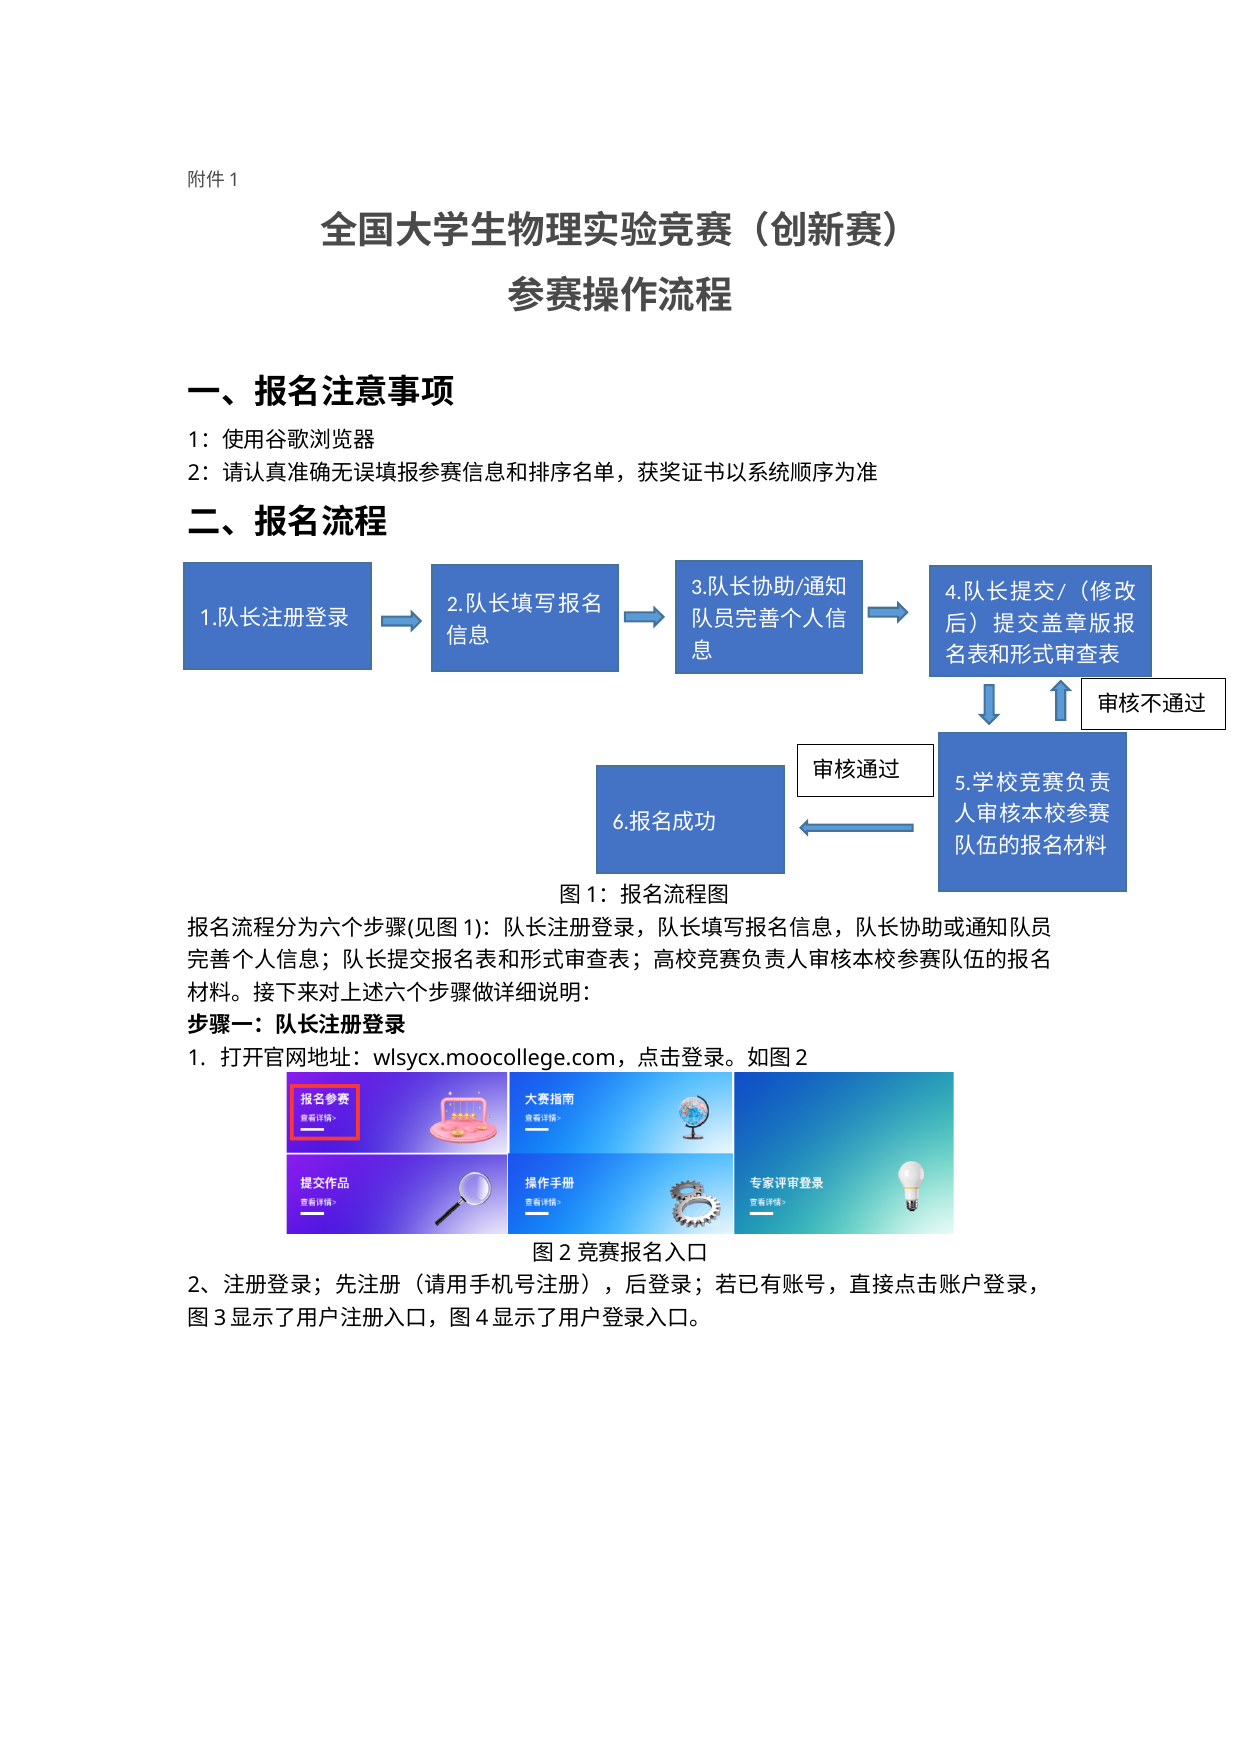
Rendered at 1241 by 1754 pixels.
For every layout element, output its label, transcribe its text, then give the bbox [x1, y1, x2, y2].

text 2：请认真准确无误填报参赛信息和排序名单，获奖证书以系统顺序为准 [187, 454, 1053, 487]
text 附件1 [187, 162, 1053, 194]
text 全国大学生物理实验竞赛（创新赛） [187, 194, 1053, 259]
text 1：使用谷歌浏览器 [187, 422, 1053, 454]
picture [286, 1072, 954, 1234]
text 二、报名流程 [187, 487, 1053, 552]
text 图2 竞赛报名入口 [187, 1234, 1053, 1267]
text 报名流程分为六个步骤(见图1)：队长注册登录，队长填写报名信息，队长协助或通知队员完善个人信息；队长提交报名表和形式审查表；高校竞赛负责人审核本校参赛队伍的报名材料。接下来对上述六个步骤做详细说明： [187, 909, 1053, 1007]
text 图1：报名流程图 [187, 877, 1053, 909]
text 参赛操作流程 [187, 259, 1053, 324]
list 打开官网地址：wlsycx.moocollege.com，点击登录。如图2 [187, 1039, 1053, 1072]
text 一、报名注意事项 [187, 357, 1053, 422]
text 步骤一：队长注册登录 [187, 1007, 1053, 1039]
list 2、注册登录；先注册（请用手机号注册），后登录；若已有账号，直接点击账户登录，图3显示了用户注册入口，图4显示了用户登录入口。 [187, 1267, 1053, 1332]
